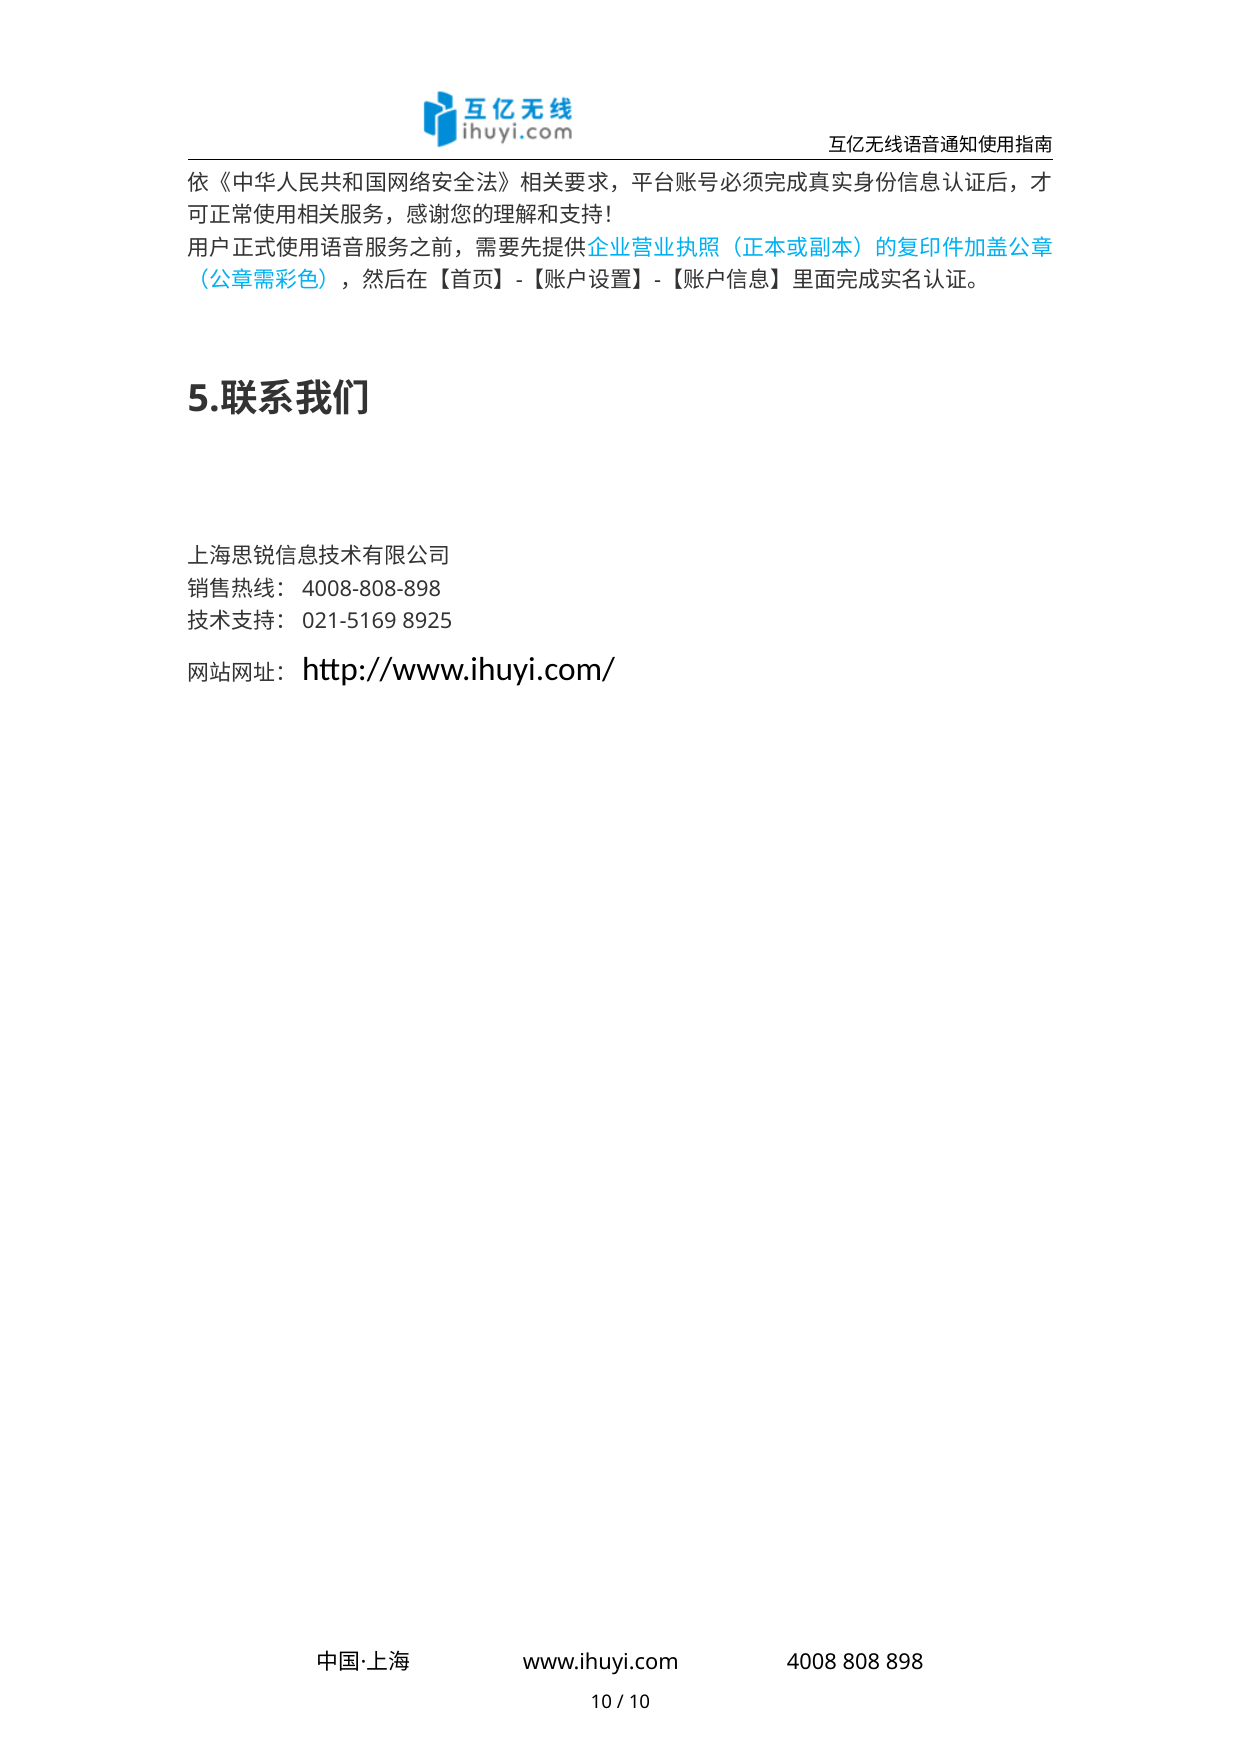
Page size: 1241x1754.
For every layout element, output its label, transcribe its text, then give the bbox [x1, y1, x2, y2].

text 依《中华人民共和国网络安全法》相关要求，平台账号必须完成真实身份信息认证后，才可正常使用相关服务，感谢您的理解和支持！ [187, 164, 1053, 229]
text 上海思锐信息技术有限公司 销售热线： 4008-808-898 技术支持： 021-5169 8925 网站网址： http://www.ihuyi.com/ [187, 538, 1053, 701]
picture [418, 88, 579, 152]
subtitle 联系我们 [187, 362, 1053, 427]
text 用户正式使用语音服务之前，需要先提供企业营业执照（正本或副本）的复印件加盖公章（公章需彩色），然后在【首页】-【账户设置】-【账户信息】里面完成实名认证。 [187, 229, 1053, 294]
